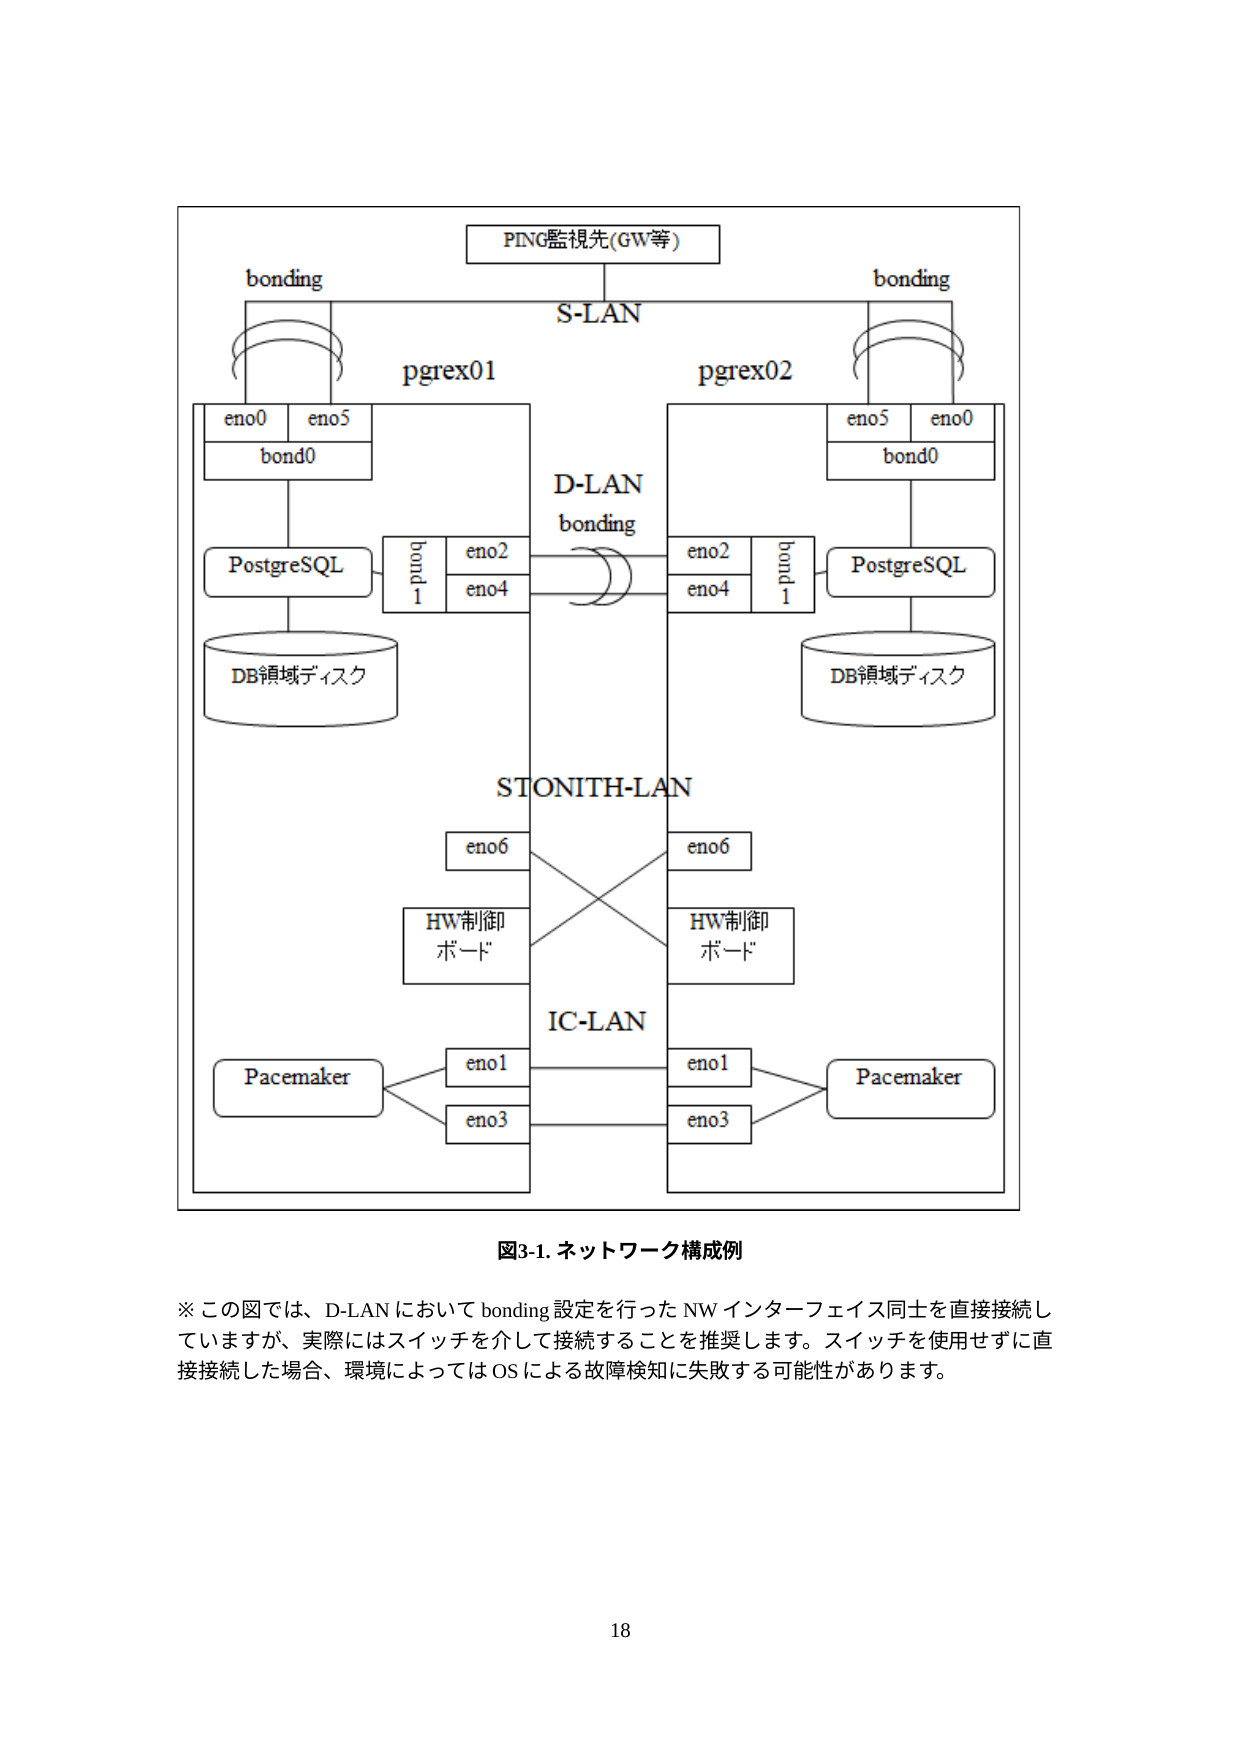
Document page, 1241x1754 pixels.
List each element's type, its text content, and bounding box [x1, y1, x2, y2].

text ※ この図では、D-LANにおいてbonding設定を行ったNWインターフェイス同士を直接接続していますが、実際にはスイッチを介して接続することを推奨します。スイッチを使用せずに直接接続した場合、環境によってはOSによる故障検知に失敗する可能性があります。 [177, 1294, 1054, 1384]
picture [177, 206, 1021, 1211]
text ネットワーク構成例 [177, 1236, 1063, 1264]
